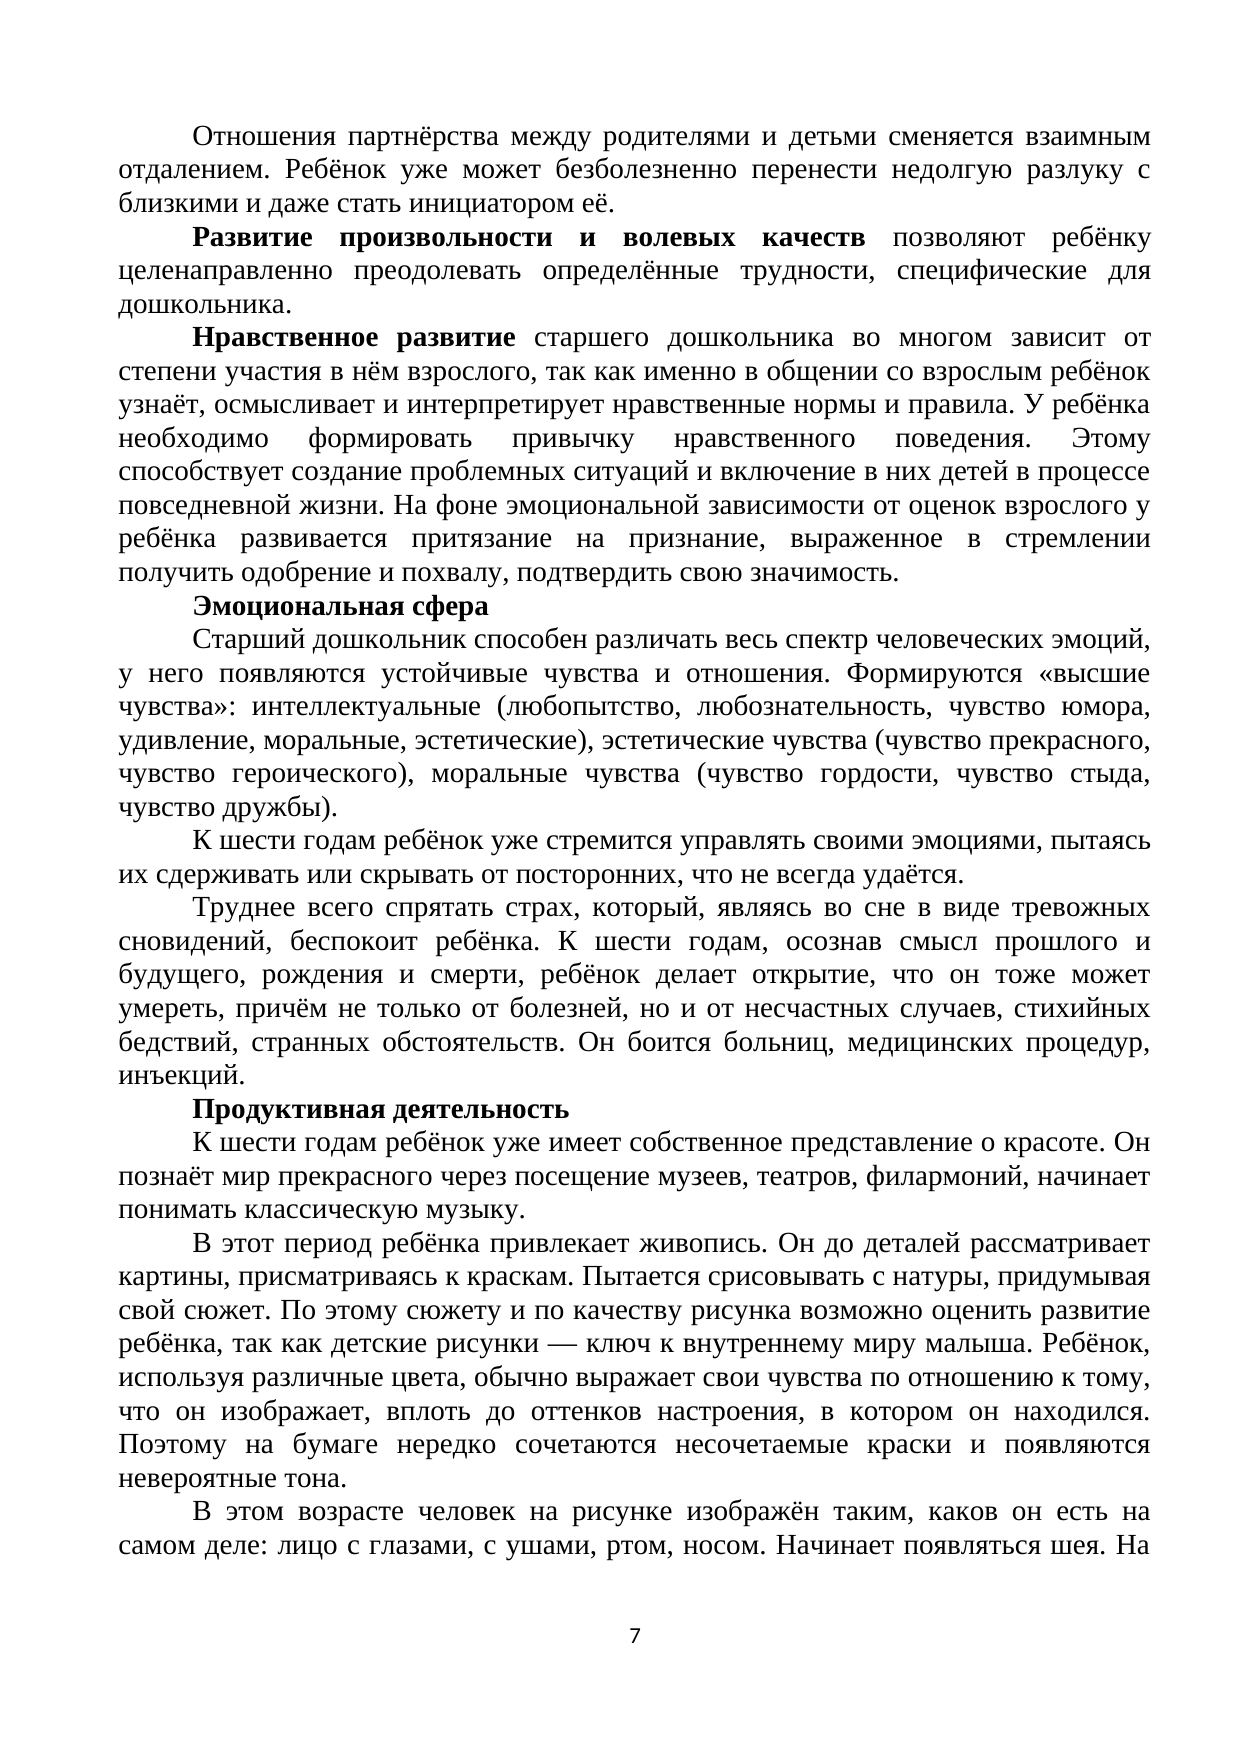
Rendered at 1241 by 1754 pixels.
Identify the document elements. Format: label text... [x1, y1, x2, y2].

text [118, 1493, 1152, 1560]
text К шести годам ребёнок уже имеет собственное представление о красоте. Он познаёт мир прекрасного через посещение музеев, театров, филармоний, начинает понимать классическую музыку. [118, 1124, 1152, 1225]
text К шести годам ребёнок уже стремится управлять своими эмоциями, пытаясь их сдерживать или скрывать от посторонних, что не всегда удаётся. [118, 822, 1152, 889]
text Труднее всего спрятать страх, который, являясь во сне в виде тревожных сновидений, беспокоит ребёнка. К шести годам, осознав смысл прошлого и будущего, рождения и смерти, ребёнок делает открытие, что он тоже может умереть, причём не только от болезней, но и от несчастных случаев, стихийных бедствий, странных обстоятельств. Он боится больниц, медицинских процедур, инъекций. [118, 889, 1152, 1091]
text Старший дошкольник способен различать весь спектр человеческих эмоций, у него появляются устойчивые чувства и отношения. Формируются «высшие чувства»: интеллектуальные (любопытство, любознательность, чувство юмора, удивление, моральные, эстетические), эстетические чувства (чувство прекрасного, чувство героического), моральные чувства (чувство гордости, чувство стыда, чувство дружбы). [118, 621, 1152, 822]
text В этот период ребёнка привлекает живопись. Он до деталей рассматривает картины, присматриваясь к краскам. Пытается срисовывать с натуры, придумывая свой сюжет. По этому сюжету и по качеству рисунка возможно оценить развитие ребёнка, так как детские рисунки — ключ к внутреннему миру малыша. Ребёнок, используя различные цвета, обычно выражает свои чувства по отношению к тому, что он изображает, вплоть до оттенков настроения, в котором он находился. Поэтому на бумаге нередко сочетаются несочетаемые краски и появляются невероятные тона. [118, 1225, 1152, 1493]
text Развитие произвольности и волевых качеств позволяют ребёнку целенаправленно преодолевать определённые трудности, специфические для дошкольника. [118, 219, 1152, 319]
text Продуктивная деятельность [118, 1091, 1152, 1124]
text Нравственное развитие старшего дошкольника во многом зависит от степени участия в нём взрослого, так как именно в общении со взрослым ребёнок узнаёт, осмысливает и интерпретирует нравственные нормы и правила. У ребёнка необходимо формировать привычку нравственного поведения. Этому способствует создание проблемных ситуаций и включение в них детей в процессе повседневной жизни. На фоне эмоциональной зависимости от оценок взрослого у ребёнка развивается притязание на признание, выраженное в стремлении получить одобрение и похвалу, подтвердить свою значимость. [118, 319, 1152, 588]
text Эмоциональная сфера [118, 588, 1152, 621]
text Отношения партнёрства между родителями и детьми сменяется взаимным отдалением. Ребёнок уже может безболезненно перенести недолгую разлуку с близкими и даже стать инициатором её. [118, 118, 1152, 219]
